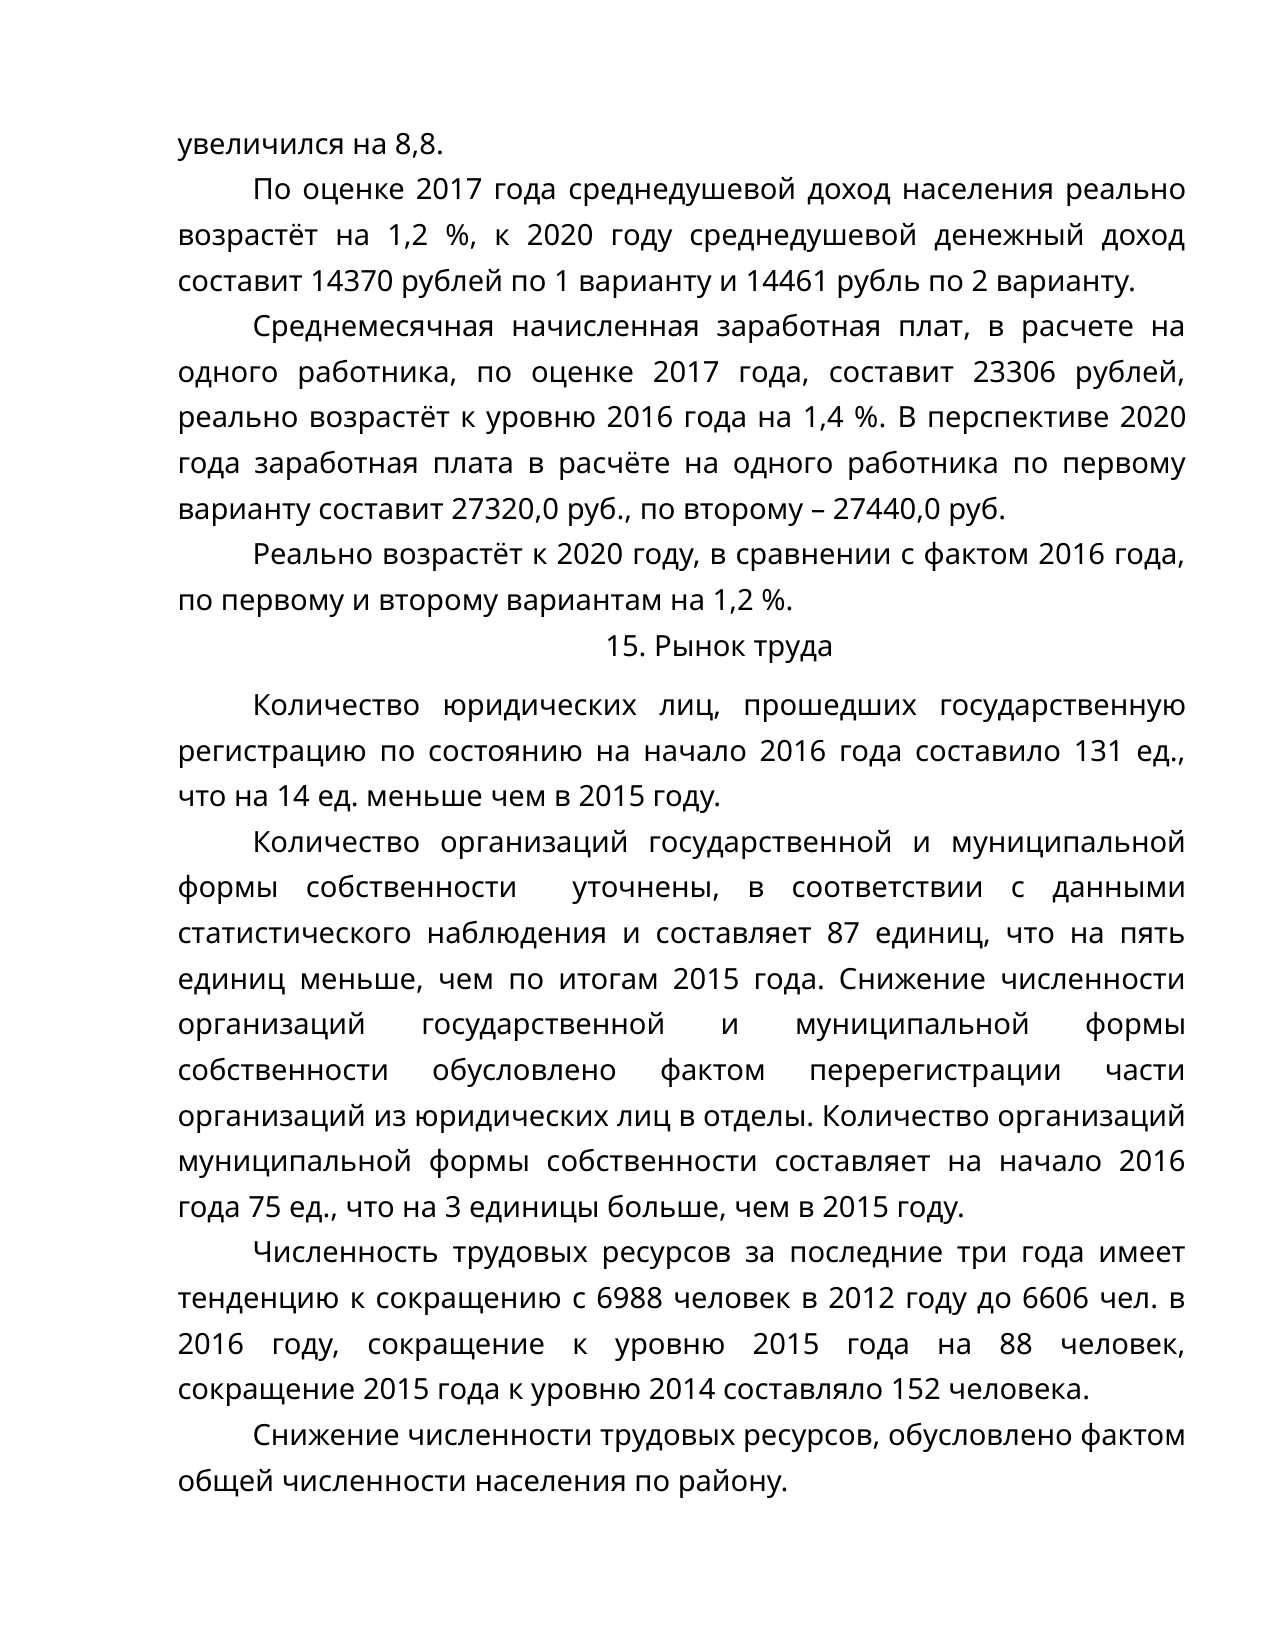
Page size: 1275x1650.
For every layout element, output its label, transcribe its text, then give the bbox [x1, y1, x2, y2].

text Среднемесячная начисленная заработная плат, в расчете на одного работника, по оценке 2017 года, составит 23306 рублей, реально возрастёт к уровню 2016 года на 1,4 %. В перспективе 2020 года заработная плата в расчёте на одного работника по первому варианту составит 27320,0 руб., по второму – 27440,0 руб. [177, 305, 1186, 528]
text Численность трудовых ресурсов за последние три года имеет тенденцию к сокращению с 6988 человек в 2012 году до 6606 чел. в 2016 году, сокращение к уровню 2015 года на 88 человек, сокращение 2015 года к уровню 2014 составляло 152 человека. [177, 1232, 1186, 1408]
text По оценке 2017 года среднедушевой доход населения реально возрастёт на 1,2 %, к 2020 году среднедушевой денежный доход составит 14370 рублей по 1 варианту и 14461 рубль по 2 варианту. [177, 168, 1186, 299]
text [177, 123, 1186, 163]
text 15. Рынок труда [177, 625, 1186, 664]
text Количество организаций государственной и муниципальной формы собственности уточнены, в соответствии с данными статистического наблюдения и составляет 87 единиц, что на пять единиц меньше, чем по итогам 2015 года. Снижение численности организаций государственной и муниципальной формы собственности обусловлено фактом перерегистрации части организаций из юридических лиц в отделы. Количество организаций муниципальной формы собственности составляет на начало 2016 года 75 ед., что на 3 единицы больше, чем в 2015 году. [177, 821, 1186, 1226]
text Количество юридических лиц, прошедших государственную регистрацию по состоянию на начало 2016 года составило 131 ед., что на 14 ед. меньше чем в 2015 году. [177, 684, 1186, 815]
text Реально возрастёт к 2020 году, в сравнении с фактом 2016 года, по первому и второму вариантам на 1,2 %. [177, 533, 1186, 619]
text Снижение численности трудовых ресурсов, обусловлено фактом общей численности населения по району. [177, 1414, 1186, 1499]
